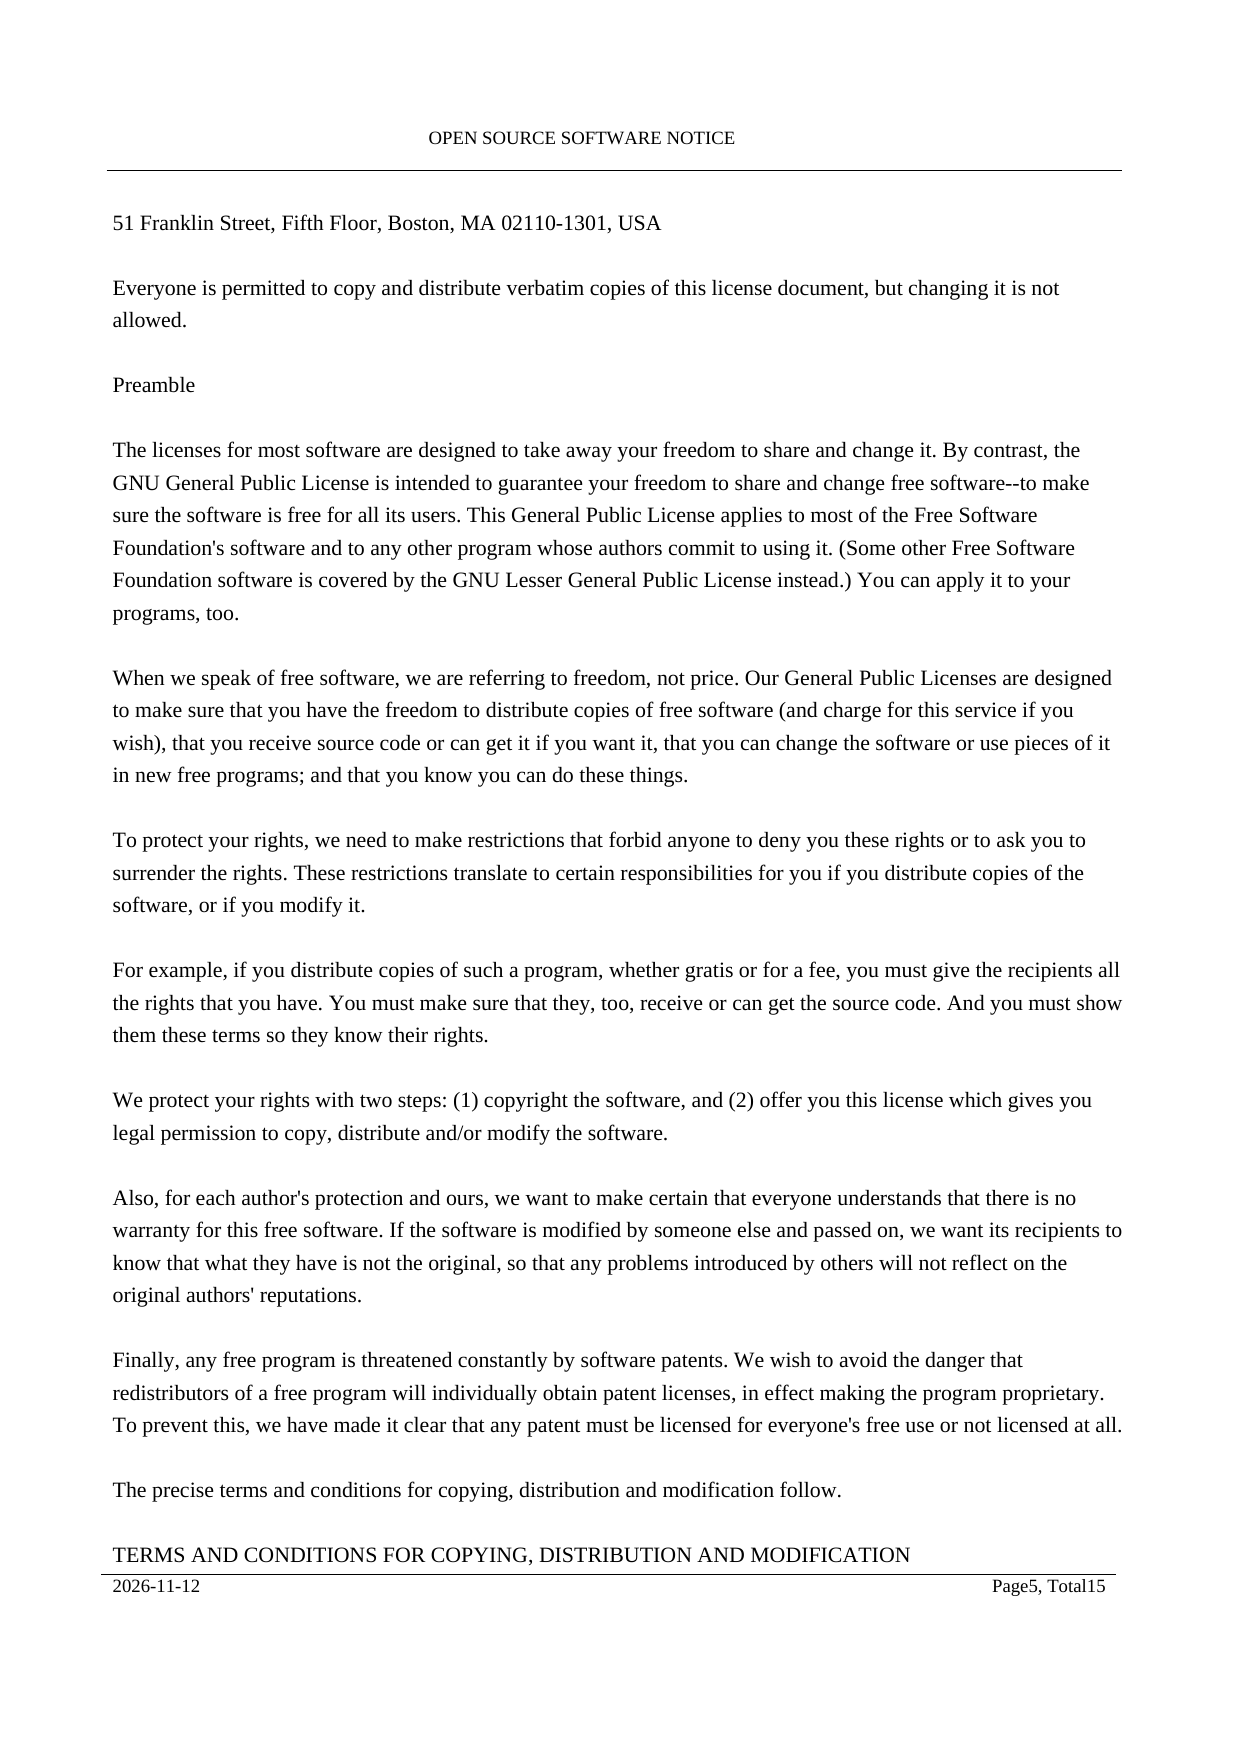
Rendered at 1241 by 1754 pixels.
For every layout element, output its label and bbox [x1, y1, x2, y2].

text [112, 206, 1128, 1571]
